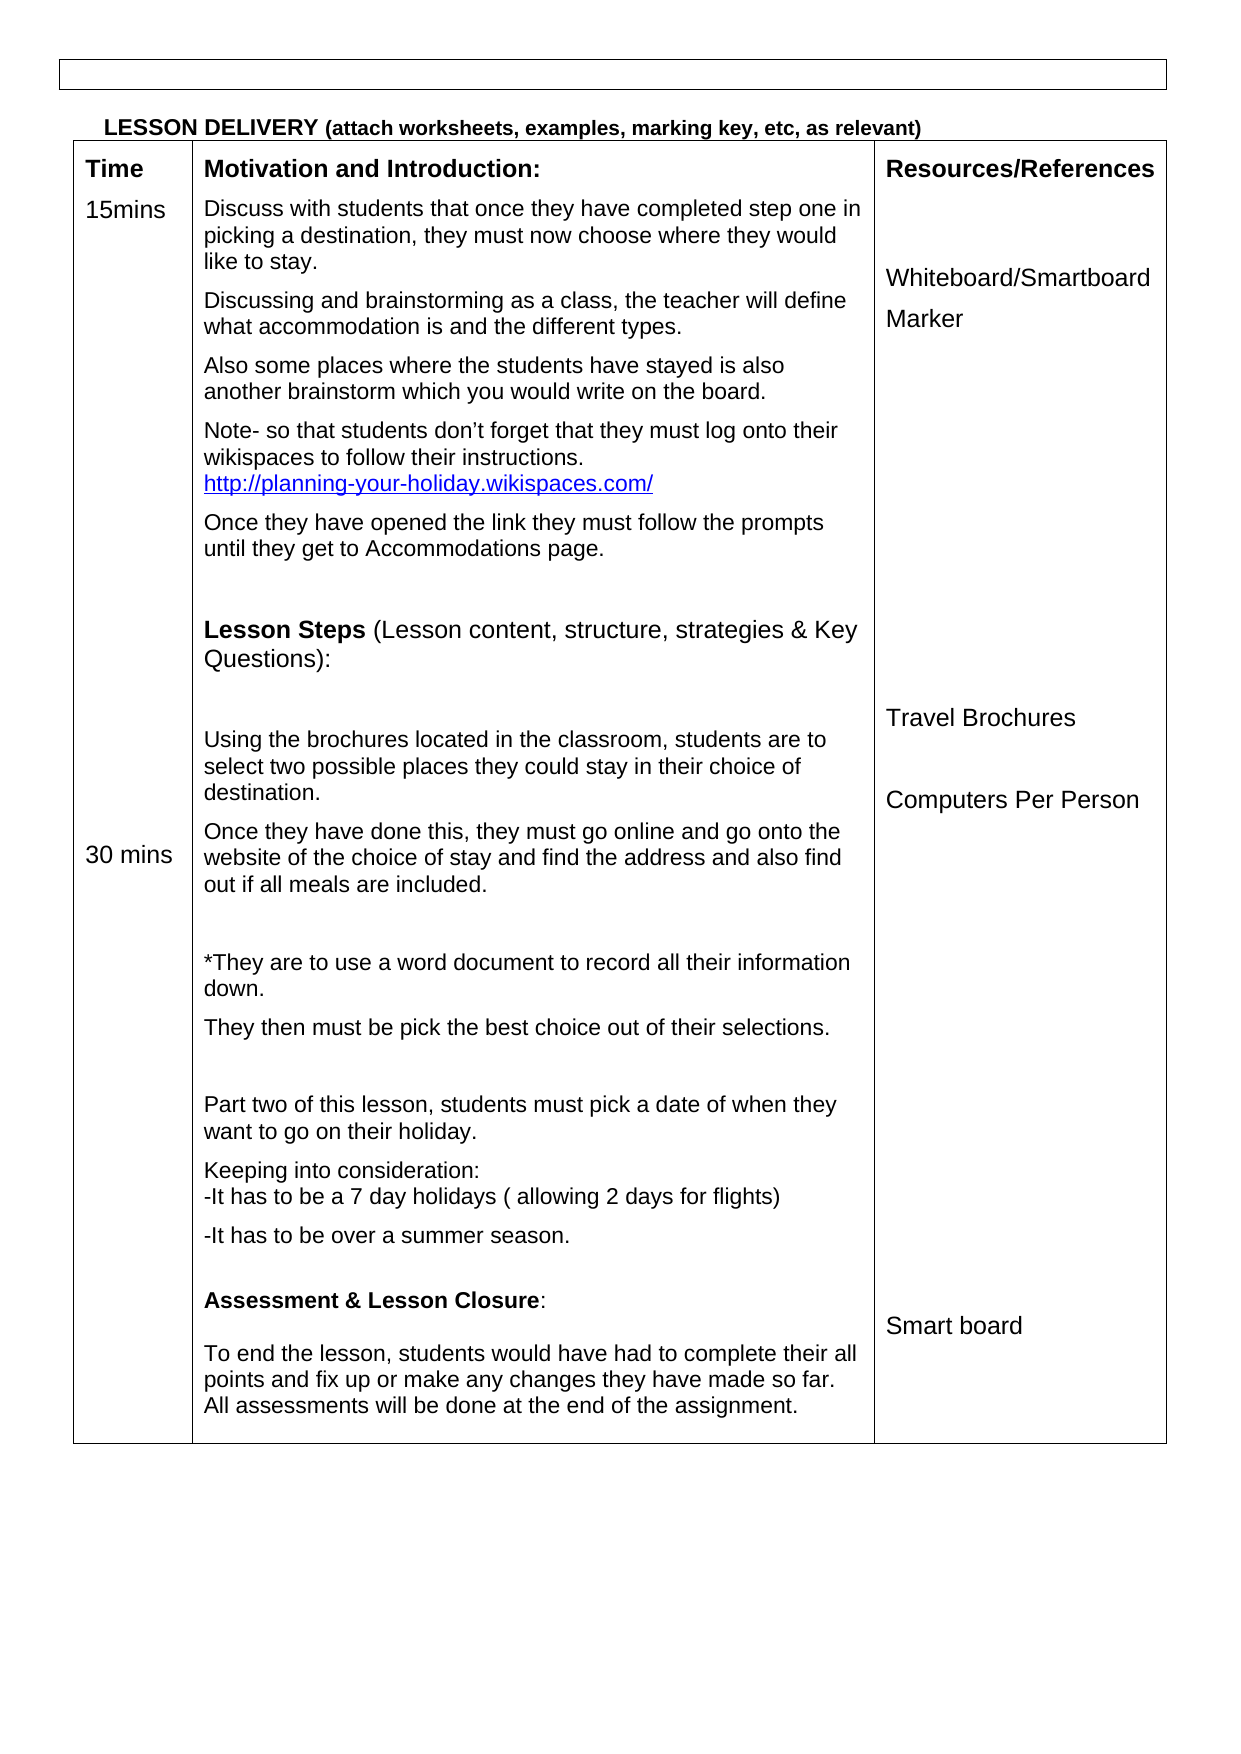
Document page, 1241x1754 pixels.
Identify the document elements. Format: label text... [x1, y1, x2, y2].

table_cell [60, 60, 1166, 89]
table_header Motivation and Introduction: Discuss with students that once they have completed step one in picking a destination, they must now choose where they would like to stay. Discussing and brainstorming as a class, the teacher will define what accommodation is and the different types. Also some places where the students have stayed is also another brainstorm which you would write on the board. Note- so that students don’t forget that they must log onto their wikispaces to follow their instructions. http://planning-your-holiday.wikispaces.com/ Once they have opened the link they must follow the prompts until they get to Accommodations page. Lesson Steps (Lesson content, structure, strategies & Key Questions): Using the brochures located in the classroom, students are to select two possible places they could stay in their choice of destination. Once they have done this, they must go online and go onto the website of the choice of stay and find the address and also find out if all meals are included. *They are to use a word document to record all their information down. They then must be pick the best choice out of their selections. Part two of this lesson, students must pick a date of when they want to go on their holiday. Keeping into consideration: -It has to be a 7 day holidays ( allowing 2 days for flights) -It has to be over a summer season. Assessment & Lesson Closure: To end the lesson, students would have had to complete their all points and fix up or make any changes they have made so far. All assessments will be done at the end of the assignment. [193, 141, 874, 1443]
table_header Resources/References Whiteboard/Smartboard Marker Travel Brochures Computers Per Person Smart board [875, 141, 1166, 1443]
table_header Time 15mins 30 mins [74, 141, 192, 1443]
subtitle LESSON DELIVERY (attach worksheets, examples, marking key, etc, as relevant) [103, 114, 1090, 140]
